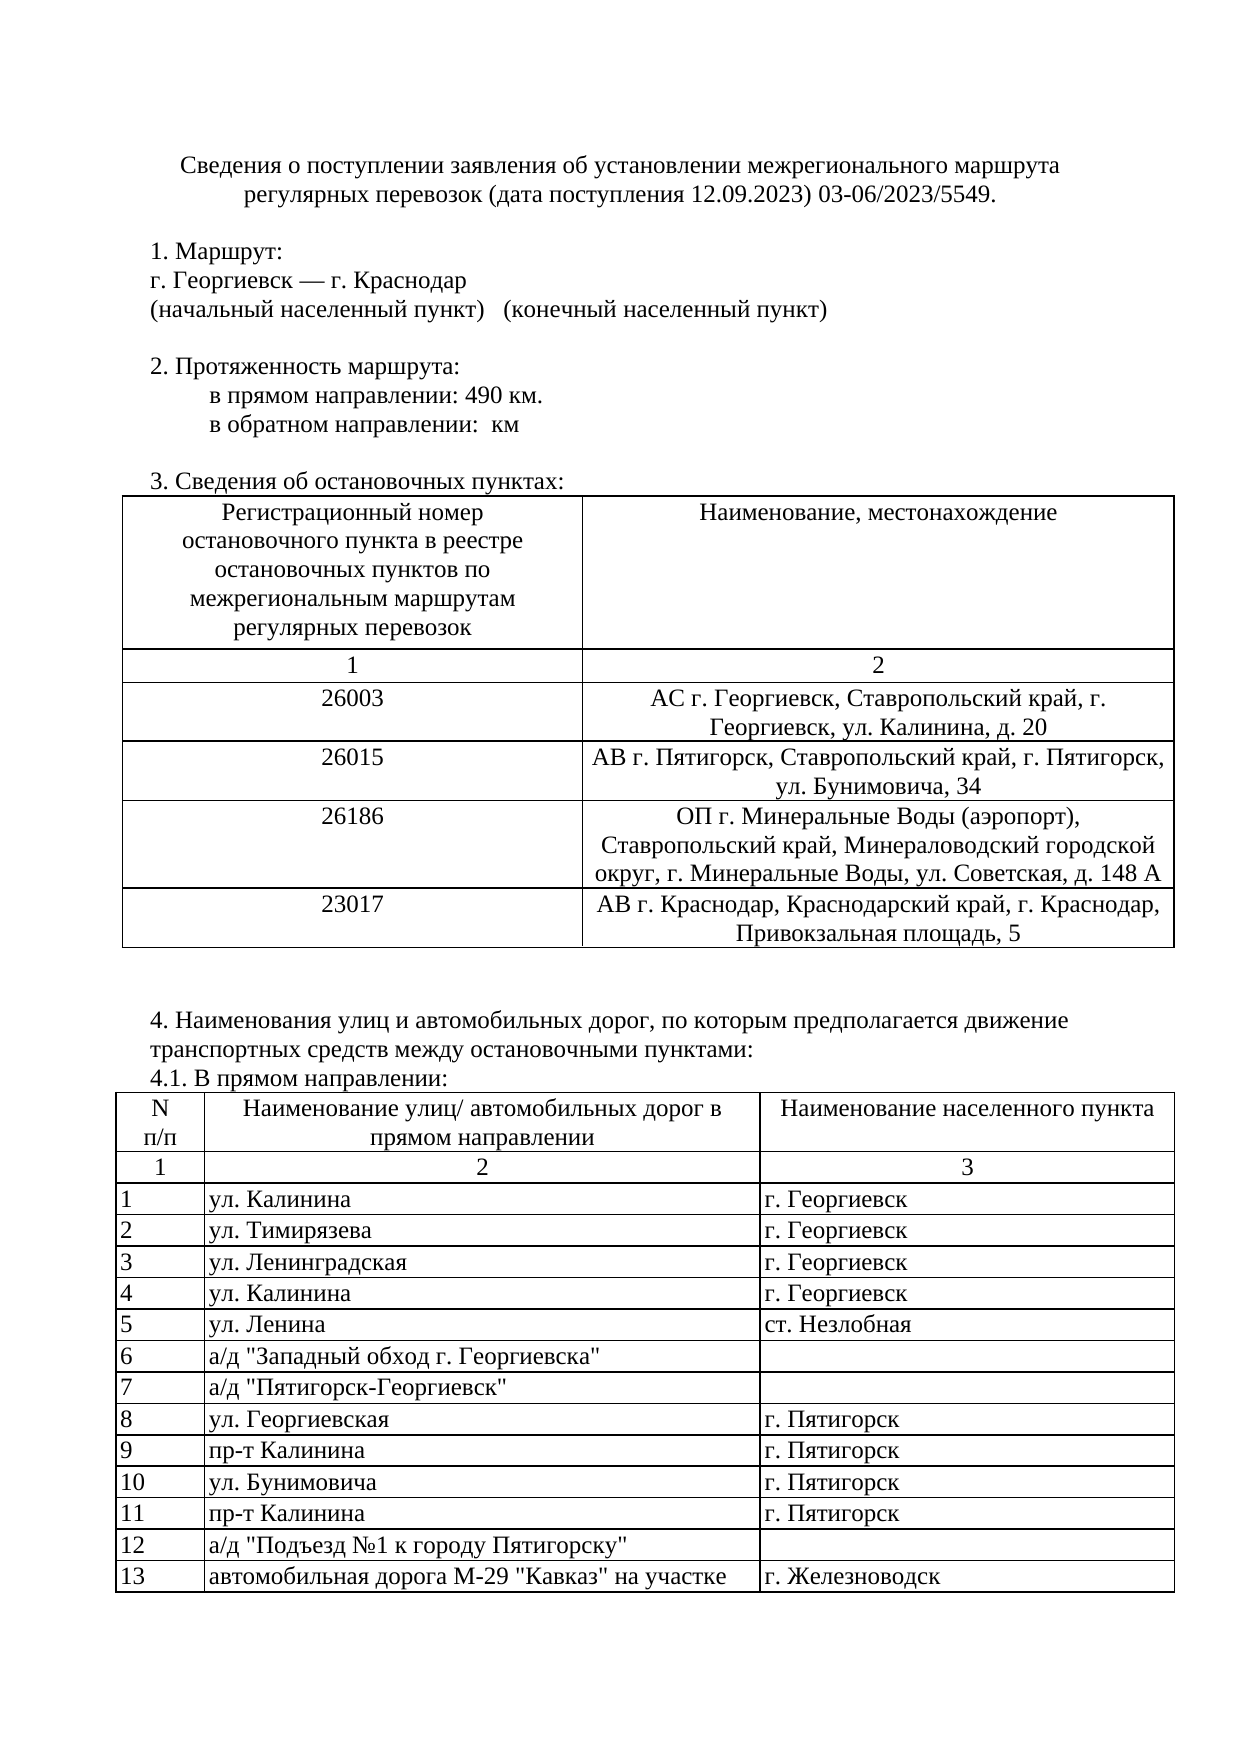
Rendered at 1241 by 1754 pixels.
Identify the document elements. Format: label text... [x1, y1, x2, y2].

table_cell 26186 [123, 801, 582, 887]
table_cell а/д "Пятигорск-Георгиевск" [205, 1373, 759, 1402]
table_cell АС г. Георгиевск, Ставропольский край, г. Георгиевск, ул. Калинина, д. 20 [583, 683, 1173, 740]
table_cell 8 [117, 1404, 204, 1434]
table_cell [761, 1530, 1174, 1560]
text (начальный населенный пункт) (конечный населенный пункт) [150, 294, 1090, 322]
table_cell 1 [117, 1184, 204, 1214]
text 3. Сведения об остановочных пунктах: [150, 466, 1090, 495]
text Сведения о поступлении заявления об установлении межрегионального маршрута регулярных перевозок (дата поступления 12.09.2023) 03-06/2023/5549. [150, 150, 1090, 207]
table_cell 26003 [123, 683, 582, 740]
table_cell 23017 [123, 889, 582, 946]
table_cell ул. Калинина [205, 1278, 759, 1308]
table_cell г. Пятигорск [761, 1404, 1174, 1434]
table_cell ОП г. Минеральные Воды (аэропорт), Ставропольский край, Минераловодский городской округ, г. Минеральные Воды, ул. Советская, д. 148 А [583, 801, 1173, 887]
table_cell 3 [761, 1152, 1174, 1182]
table_cell г. Пятигорск [761, 1467, 1174, 1497]
table_cell АВ г. Краснодар, Краснодарский край, г. Краснодар, Привокзальная площадь, 5 [583, 889, 1173, 946]
text в прямом направлении: 490 км. [150, 380, 1090, 409]
table_cell г. Железноводск [761, 1561, 1174, 1591]
text 4.1. В прямом направлении: [150, 1063, 1090, 1092]
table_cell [205, 1561, 759, 1591]
table_cell а/д "Западный обход г. Георгиевска" [205, 1341, 759, 1371]
table_cell 1 [123, 650, 582, 681]
text 2. Протяженность маршрута: [150, 351, 1090, 380]
table_cell ул. Бунимовича [205, 1467, 759, 1497]
table_cell пр-т Калинина [205, 1436, 759, 1465]
table_cell ул. Тимирязева [205, 1215, 759, 1245]
table_cell ул. Ленина [205, 1310, 759, 1339]
table_cell 6 [117, 1341, 204, 1371]
table_cell 26015 [123, 742, 582, 799]
table_cell г. Пятигорск [761, 1436, 1174, 1465]
table_cell 11 [117, 1498, 204, 1528]
text в обратном направлении: км [150, 409, 1090, 437]
table_cell ул. Калинина [205, 1184, 759, 1214]
table_cell 12 [117, 1530, 204, 1560]
table_cell г. Пятигорск [761, 1498, 1174, 1528]
table_cell а/д "Подъезд №1 к городу Пятигорску" [205, 1530, 759, 1560]
table_cell г. Георгиевск [761, 1247, 1174, 1277]
table_cell ст. Незлобная [761, 1310, 1174, 1339]
text 1. Маршрут: [150, 236, 1090, 265]
table_cell 2 [205, 1152, 759, 1182]
table_cell [761, 1341, 1174, 1371]
table_cell ул. Георгиевская [205, 1404, 759, 1434]
table_cell ул. Ленинградская [205, 1247, 759, 1277]
table_cell г. Георгиевск [761, 1215, 1174, 1245]
text г. Георгиевск — г. Краснодар [150, 265, 1090, 294]
table_cell 7 [117, 1373, 204, 1402]
table_cell 10 [117, 1467, 204, 1497]
table_cell 5 [117, 1310, 204, 1339]
table_cell г. Георгиевск [761, 1278, 1174, 1308]
table_cell пр-т Калинина [205, 1498, 759, 1528]
table_cell 1 [117, 1152, 204, 1182]
table_header Регистрационный номер остановочного пункта в реестре остановочных пунктов по межрегиональным маршрутам регулярных перевозок [123, 497, 582, 648]
table_header Наименование населенного пункта [761, 1093, 1174, 1151]
table_cell АВ г. Пятигорск, Ставропольский край, г. Пятигорск, ул. Бунимовича, 34 [583, 742, 1173, 799]
table_cell 4 [117, 1278, 204, 1308]
table_header Наименование, местонахождение [583, 497, 1173, 648]
table_cell 3 [117, 1247, 204, 1277]
table_cell 2 [583, 650, 1173, 681]
table_header N п/п [117, 1093, 204, 1151]
table_cell [761, 1373, 1174, 1402]
table_cell 9 [117, 1436, 204, 1465]
table_cell 13 [117, 1561, 204, 1591]
table_header Наименование улиц/ автомобильных дорог в прямом направлении [205, 1093, 759, 1151]
table_cell 2 [117, 1215, 204, 1245]
table_cell г. Георгиевск [761, 1184, 1174, 1214]
text 4. Наименования улиц и автомобильных дорог, по которым предполагается движение транспортных средств между остановочными пунктами: [150, 1005, 1090, 1063]
